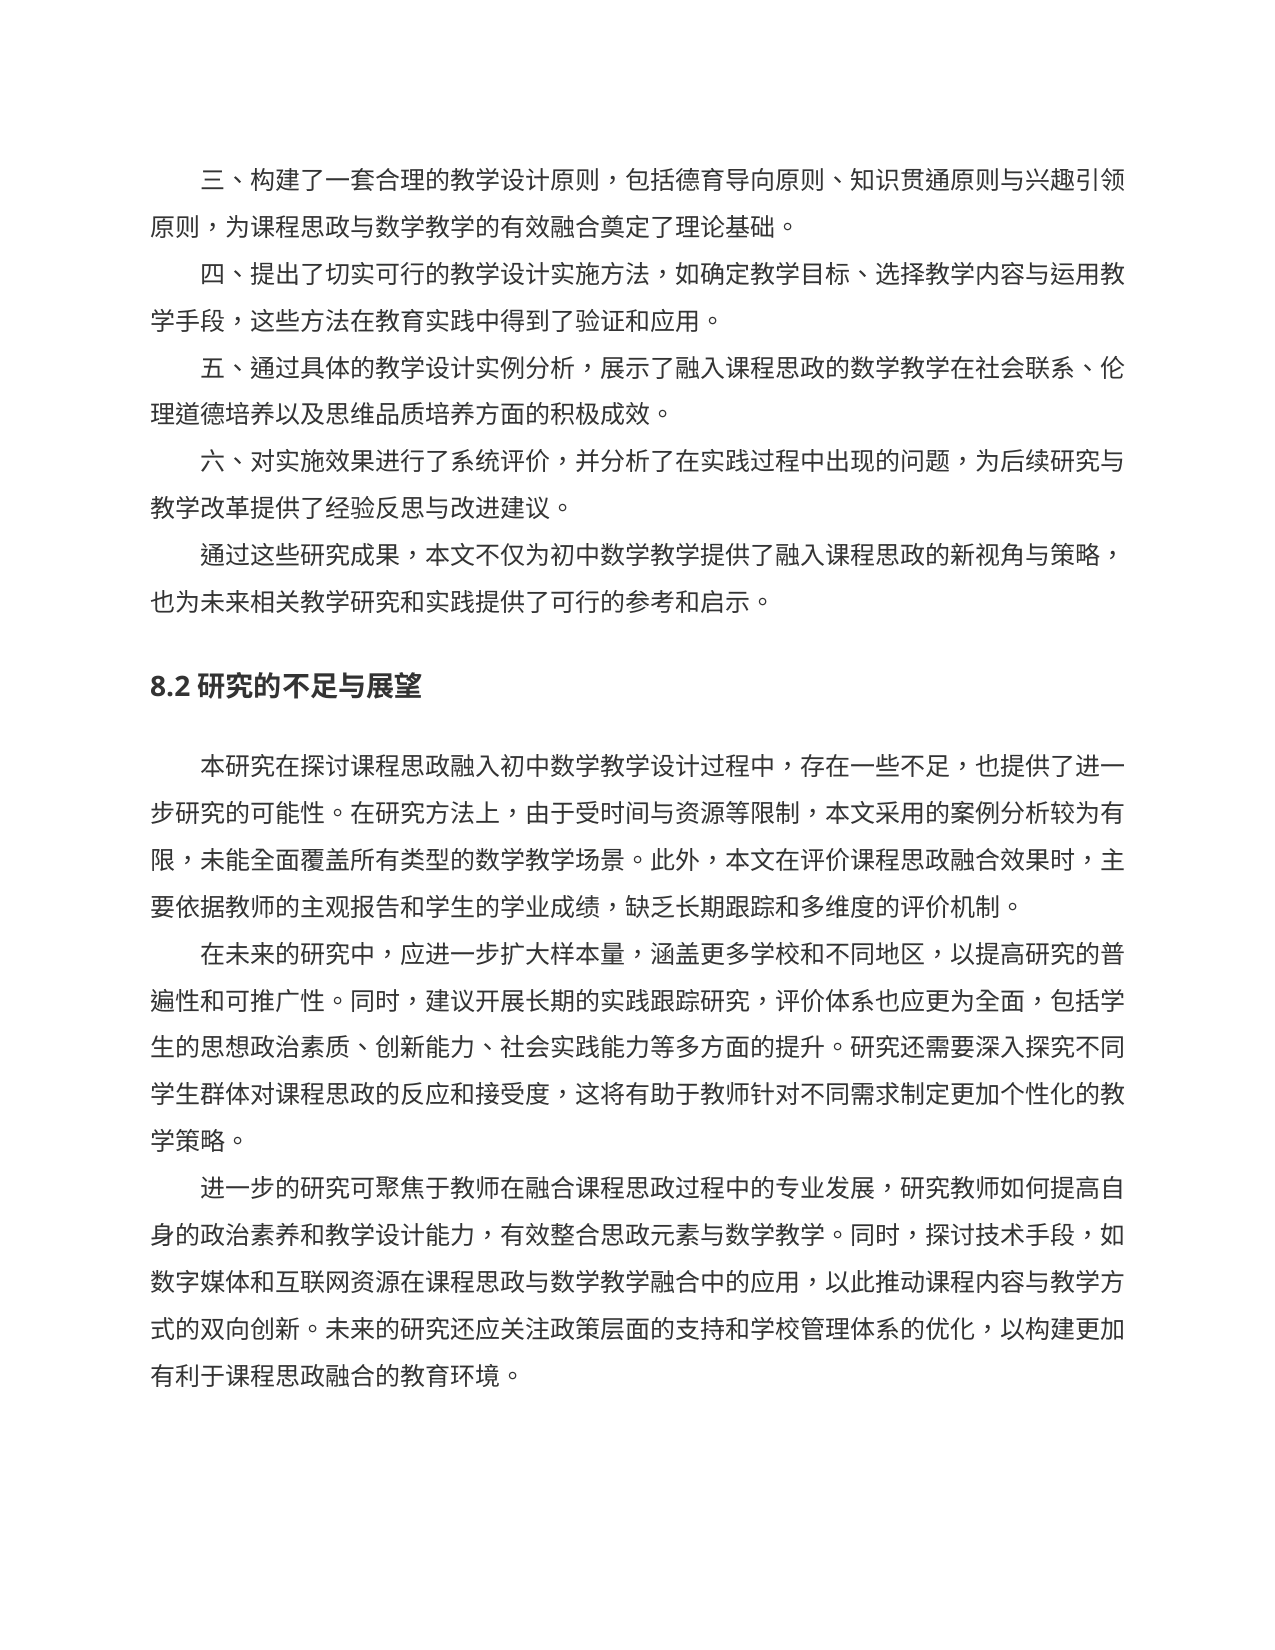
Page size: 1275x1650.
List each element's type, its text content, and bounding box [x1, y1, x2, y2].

text 四、提出了切实可行的教学设计实施方法，如确定教学目标、选择教学内容与运用教学手段，这些方法在教育实践中得到了验证和应用。 [150, 244, 1125, 337]
text 在未来的研究中，应进一步扩大样本量，涵盖更多学校和不同地区，以提高研究的普遍性和可推广性。同时，建议开展长期的实践跟踪研究，评价体系也应更为全面，包括学生的思想政治素质、创新能力、社会实践能力等多方面的提升。研究还需要深入探究不同学生群体对课程思政的反应和接受度，这将有助于教师针对不同需求制定更加个性化的教学策略。 [150, 923, 1125, 1158]
text 三、构建了一套合理的教学设计原则，包括德育导向原则、知识贯通原则与兴趣引领原则，为课程思政与数学教学的有效融合奠定了理论基础。 [150, 150, 1125, 244]
text 五、通过具体的教学设计实例分析，展示了融入课程思政的数学教学在社会联系、伦理道德培养以及思维品质培养方面的积极成效。 [150, 337, 1125, 431]
subtitle 8.2 研究的不足与展望 [150, 650, 1125, 705]
text 通过这些研究成果，本文不仅为初中数学教学提供了融入课程思政的新视角与策略，也为未来相关教学研究和实践提供了可行的参考和启示。 [150, 525, 1125, 619]
text 六、对实施效果进行了系统评价，并分析了在实践过程中出现的问题，为后续研究与教学改革提供了经验反思与改进建议。 [150, 431, 1125, 525]
text 进一步的研究可聚焦于教师在融合课程思政过程中的专业发展，研究教师如何提高自身的政治素养和教学设计能力，有效整合思政元素与数学教学。同时，探讨技术手段，如数字媒体和互联网资源在课程思政与数学教学融合中的应用，以此推动课程内容与教学方式的双向创新。未来的研究还应关注政策层面的支持和学校管理体系的优化，以构建更加有利于课程思政融合的教育环境。 [150, 1158, 1125, 1392]
text 本研究在探讨课程思政融入初中数学教学设计过程中，存在一些不足，也提供了进一步研究的可能性。在研究方法上，由于受时间与资源等限制，本文采用的案例分析较为有限，未能全面覆盖所有类型的数学教学场景。此外，本文在评价课程思政融合效果时，主要依据教师的主观报告和学生的学业成绩，缺乏长期跟踪和多维度的评价机制。 [150, 736, 1125, 923]
